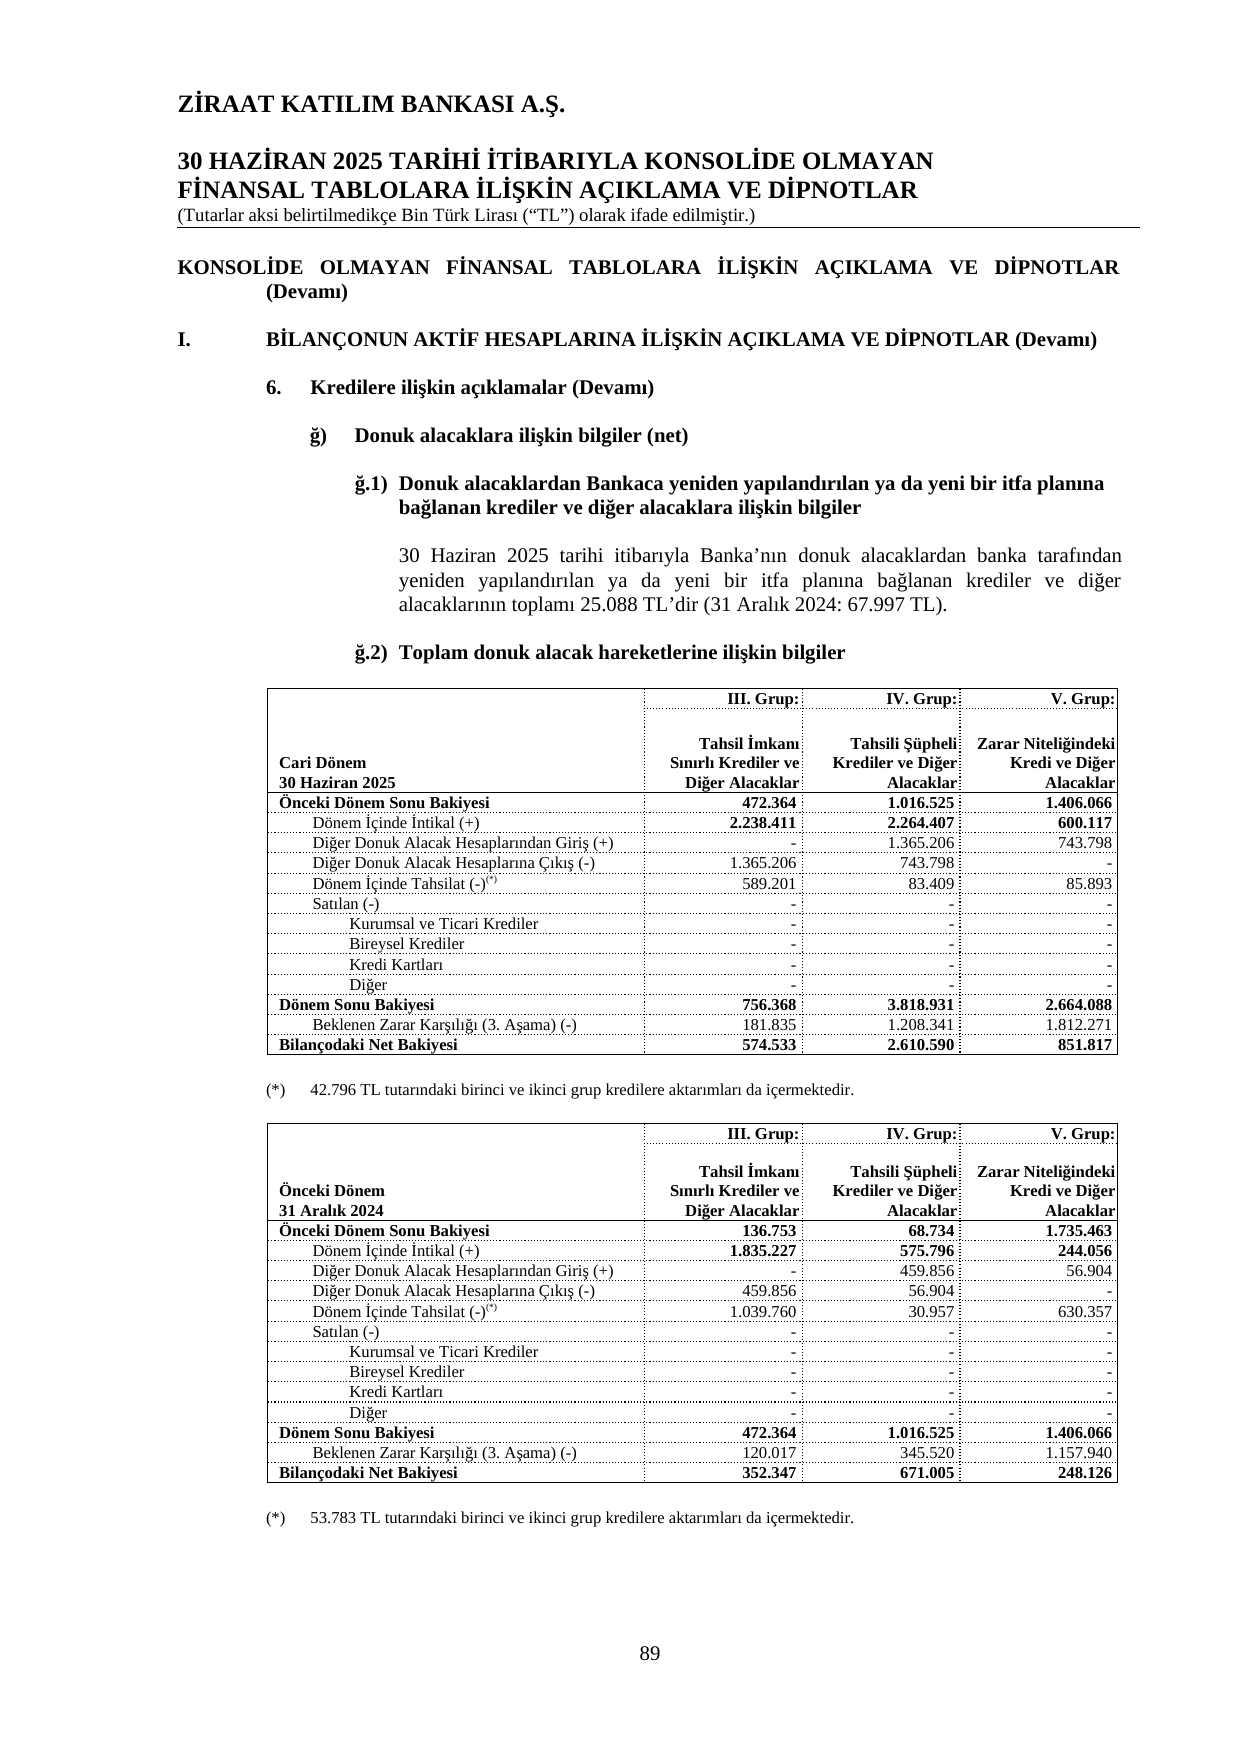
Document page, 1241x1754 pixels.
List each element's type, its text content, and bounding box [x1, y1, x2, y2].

text I. BİLANÇONUN AKTİF HESAPLARINA İLİŞKİN AÇIKLAMA VE DİPNOTLAR (Devamı) [177, 327, 1120, 351]
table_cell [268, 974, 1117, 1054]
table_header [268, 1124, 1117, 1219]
text ğ.2) Toplam donuk alacak hareketlerine ilişkin bilgiler [354, 640, 1120, 664]
text ğ.1) Donuk alacaklardan Bankaca yeniden yapılandırılan ya da yeni bir itfa planına bağlanan krediler ve diğer alacaklara ilişkin bilgiler [354, 471, 1122, 519]
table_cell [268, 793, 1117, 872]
list Kredilere ilişkin açıklamalar (Devamı) [266, 375, 1122, 399]
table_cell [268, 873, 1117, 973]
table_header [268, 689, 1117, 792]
text KONSOLİDE OLMAYAN FİNANSAL TABLOLARA İLİŞKİN AÇIKLAMA VE DİPNOTLAR (Devamı) [177, 255, 1120, 303]
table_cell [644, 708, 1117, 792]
text (*) 42.796 TL tutarındaki birinci ve ikinci grup kredilere aktarımları da içermektedir. [266, 1079, 1122, 1099]
text ğ) Donuk alacaklara ilişkin bilgiler (net) [309, 423, 1122, 447]
text (*) 53.783 TL tutarındaki birinci ve ikinci grup kredilere aktarımları da içermektedir. [266, 1507, 1122, 1527]
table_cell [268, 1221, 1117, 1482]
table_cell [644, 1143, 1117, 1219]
text 30 Haziran 2025 tarihi itibarıyla Banka’nın donuk alacaklardan banka tarafından yeniden yapılandırılan ya da yeni bir itfa planına bağlanan krediler ve diğer alacaklarının toplamı 25.088 TL’dir (31 Aralık 2024: 67.997 TL). [399, 543, 1122, 616]
